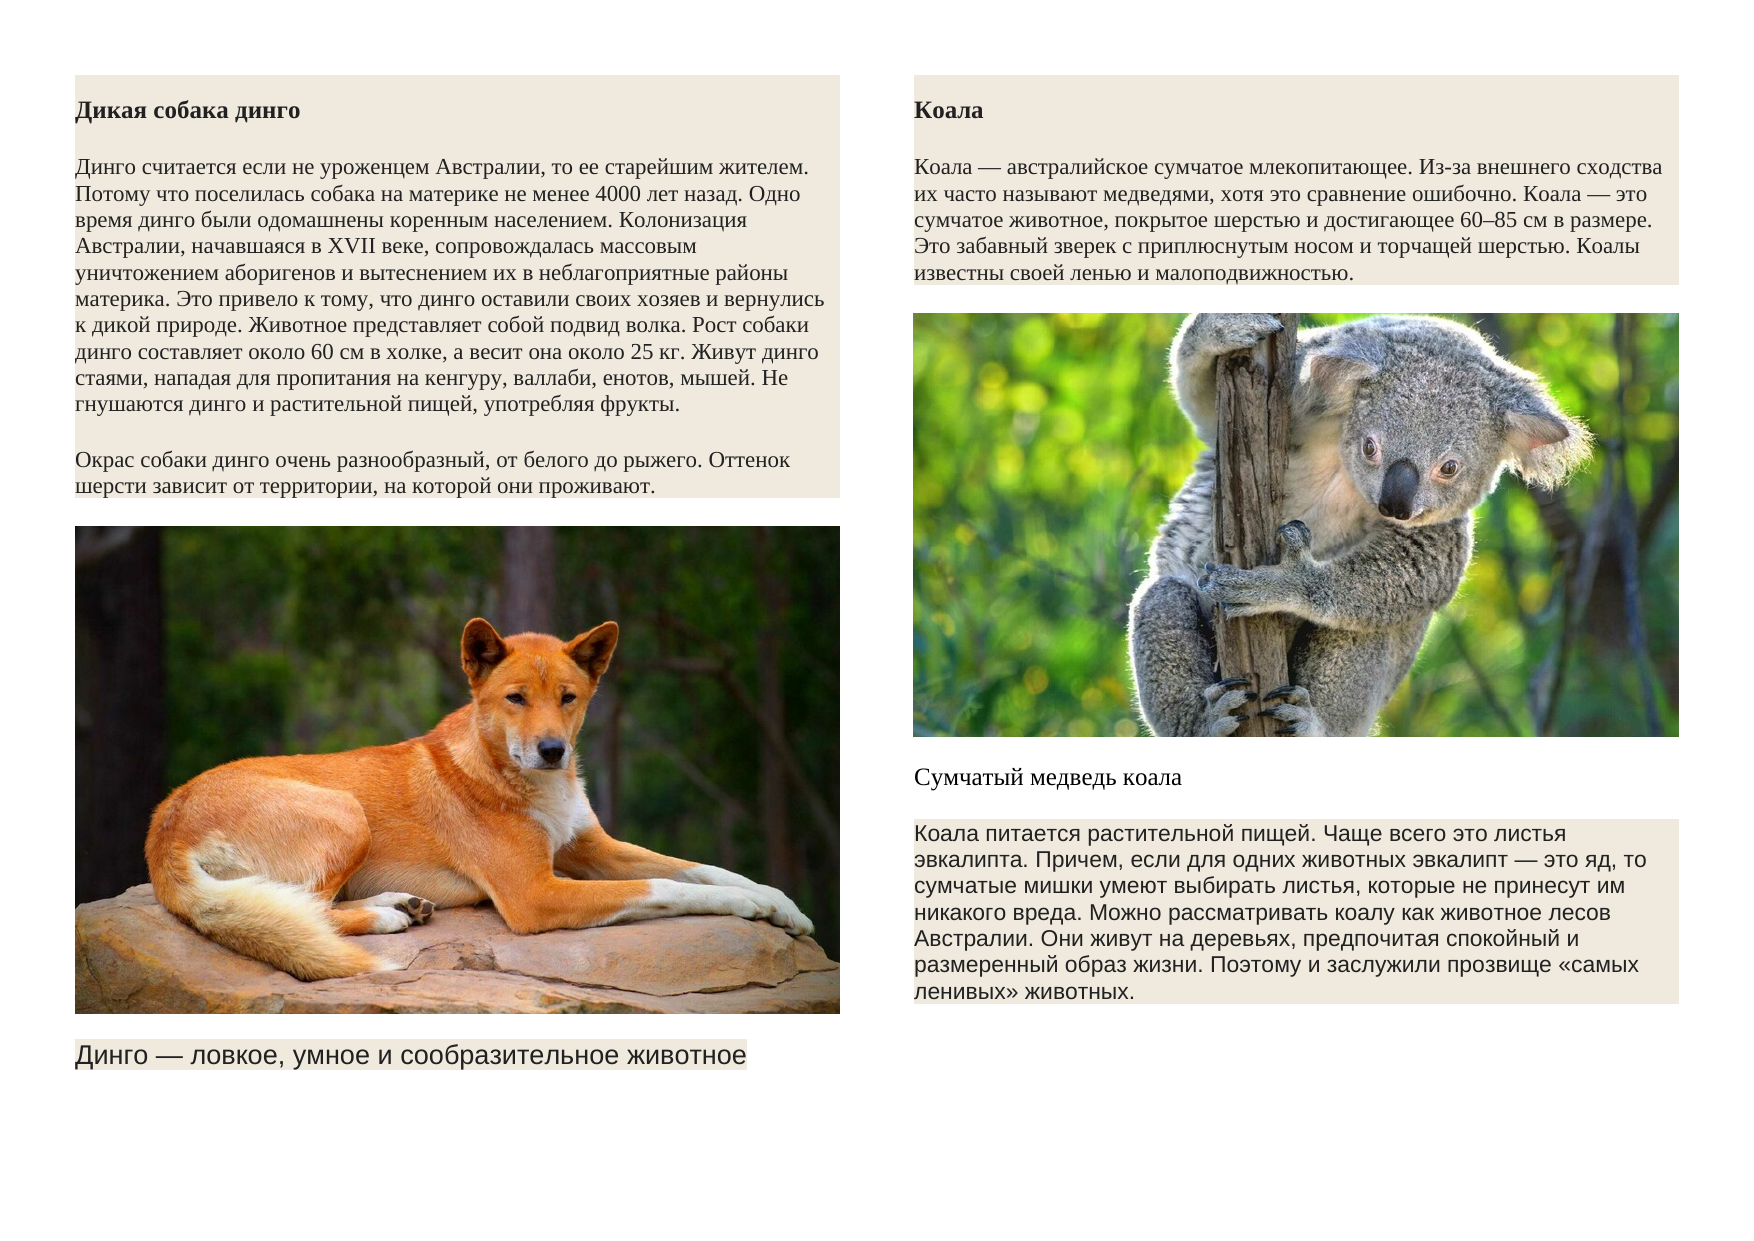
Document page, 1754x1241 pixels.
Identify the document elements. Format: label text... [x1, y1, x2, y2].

picture [75, 526, 840, 1014]
text Коала [914, 75, 1679, 124]
text Динго — ловкое, умное и сообразительное животное [75, 1039, 840, 1102]
text Дикая собака динго [75, 75, 840, 124]
text Динго считается если не уроженцем Австралии, то ее старейшим жителем. Потому что поселилась собака на материке не менее 4000 лет назад. Одно время динго были одомашнены коренным населением. Колонизация Австралии, начавшаяся в XVII веке, сопровождалась массовым уничтожением аборигенов и вытеснением их в неблагоприятные районы материка. Это привело к тому, что динго оставили своих хозяев и вернулись к дикой природе. Животное представляет собой подвид волка. Рост собаки динго составляет около 60 см в холке, а весит она около 25 кг. Живут динго стаями, нападая для пропитания на кенгуру, валлаби, енотов, мышей. Не гнушаются динго и растительной пищей, употребляя фрукты. [75, 153, 840, 417]
text Коала питается растительной пищей. Чаще всего это листья эвкалипта. Причем, если для одних животных эвкалипт — это яд, то сумчатые мишки умеют выбирать листья, которые не принесут им никакого вреда. Можно рассматривать коалу как животное лесов Австралии. Они живут на деревьях, предпочитая спокойный и размеренный образ жизни. Поэтому и заслужили прозвище «самых ленивых» животных. [914, 819, 1679, 1004]
picture [913, 313, 1679, 737]
text Коала — австралийское сумчатое млекопитающее. Из-за внешнего сходства их часто называют медведями, хотя это сравнение ошибочно. Коала — это сумчатое животное, покрытое шерстью и достигающее 60–85 см в размере. Это забавный зверек с приплюснутым носом и торчащей шерстью. Коалы известны своей ленью и малоподвижностью. [914, 153, 1679, 285]
text Окрас собаки динго очень разнообразный, от белого до рыжего. Оттенок шерсти зависит от территории, на которой они проживают. [75, 446, 840, 498]
text Сумчатый медведь коала [914, 762, 1679, 791]
